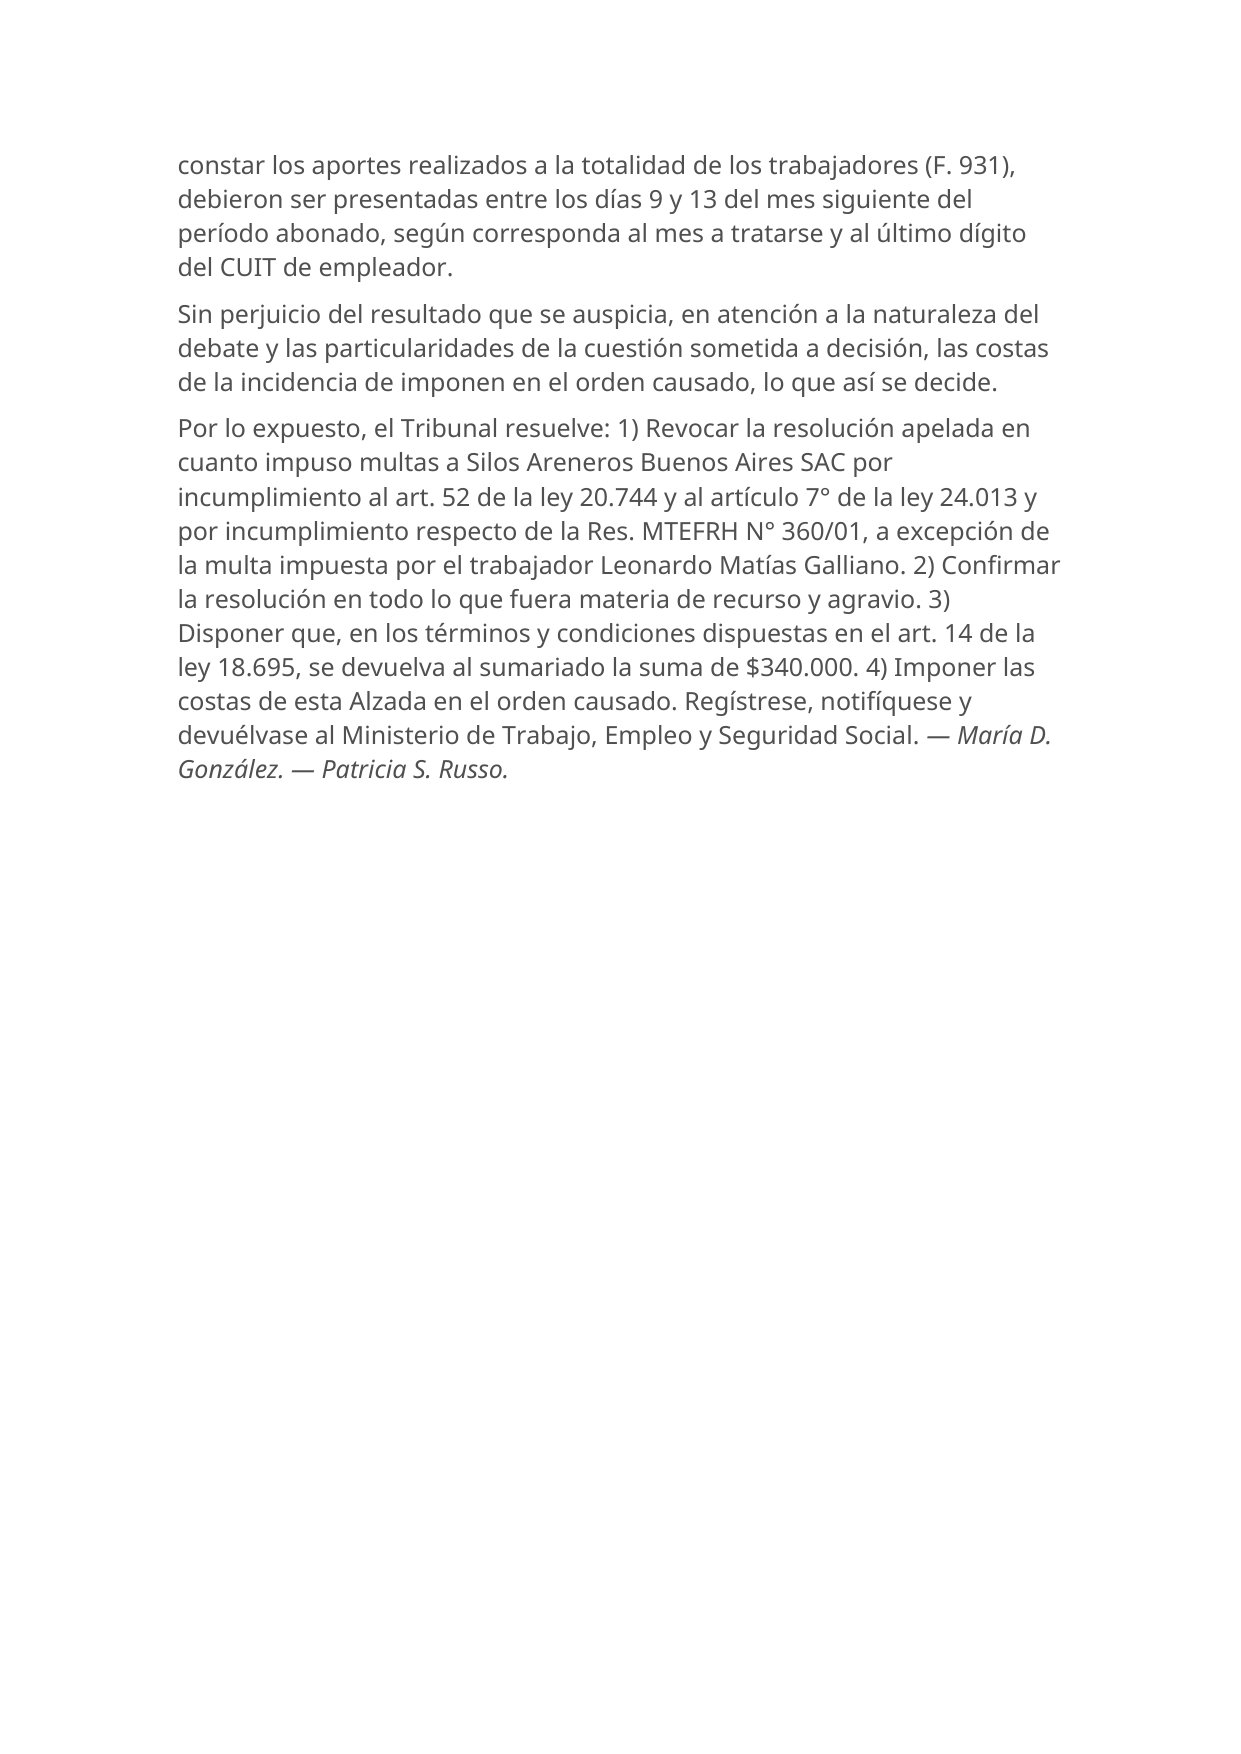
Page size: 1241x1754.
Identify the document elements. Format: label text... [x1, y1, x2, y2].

text Por lo expuesto, el Tribunal resuelve: 1) Revocar la resolución apelada en cuanto impuso multas a Silos Areneros Buenos Aires SAC por incumplimiento al art. 52 de la ley 20.744 y al artículo 7° de la ley 24.013 y por incumplimiento respecto de la Res. MTEFRH N° 360/01, a excepción de la multa impuesta por el trabajador Leonardo Matías Galliano. 2) Confirmar la resolución en todo lo que fuera materia de recurso y agravio. 3) Disponer que, en los términos y condiciones dispuestas en el art. 14 de la ley 18.695, se devuelva al sumariado la suma de $340.000. 4) Imponer las costas de esta Alzada en el orden causado. Regístrese, notifíquese y devuélvase al Ministerio de Trabajo, Empleo y Seguridad Social. — María D. González. — Patricia S. Russo. [177, 411, 1063, 786]
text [177, 148, 1063, 284]
text Sin perjuicio del resultado que se auspicia, en atención a la naturaleza del debate y las particularidades de la cuestión sometida a decisión, las costas de la incidencia de imponen en el orden causado, lo que así se decide. [177, 296, 1063, 398]
